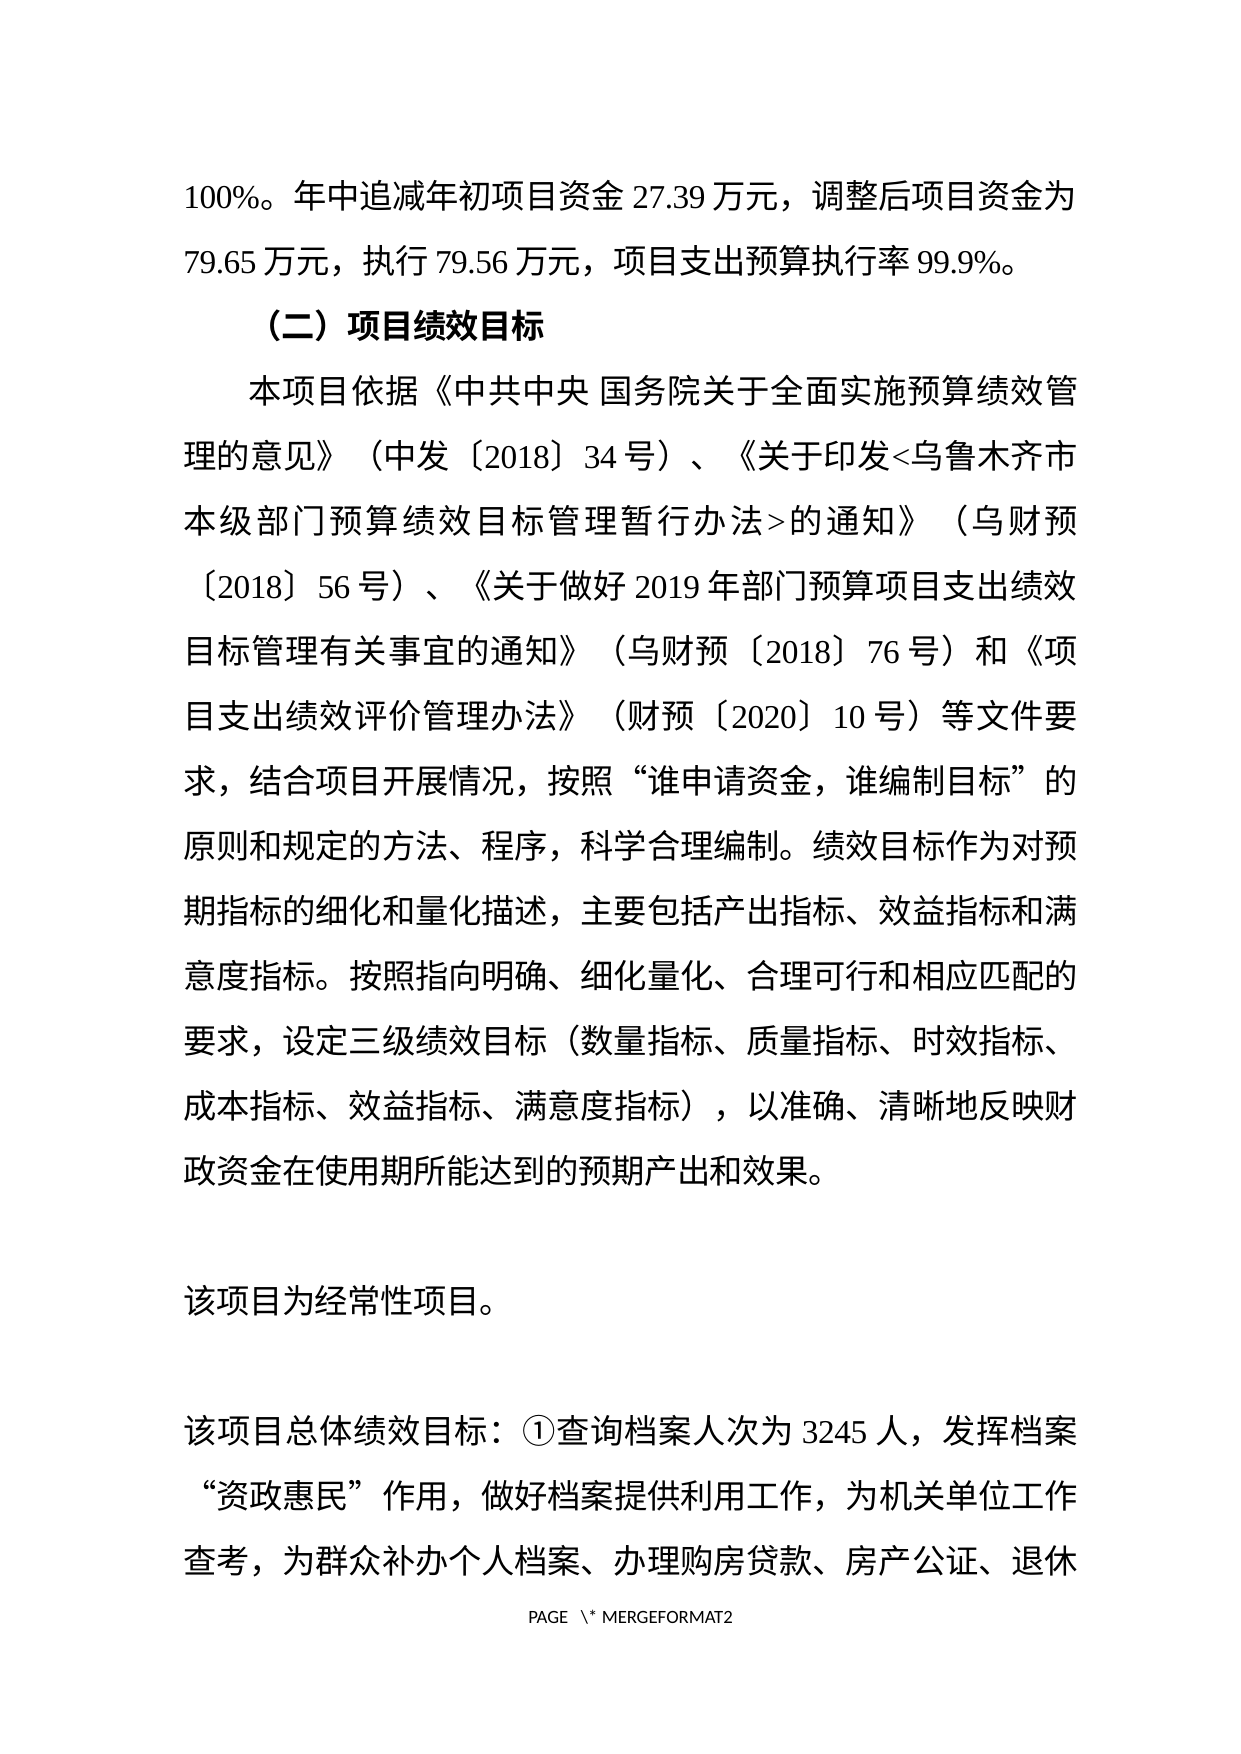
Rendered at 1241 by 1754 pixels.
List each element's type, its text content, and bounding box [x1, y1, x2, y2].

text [183, 162, 1078, 292]
text （二）项目绩效目标 [183, 292, 1078, 357]
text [183, 357, 1078, 1592]
